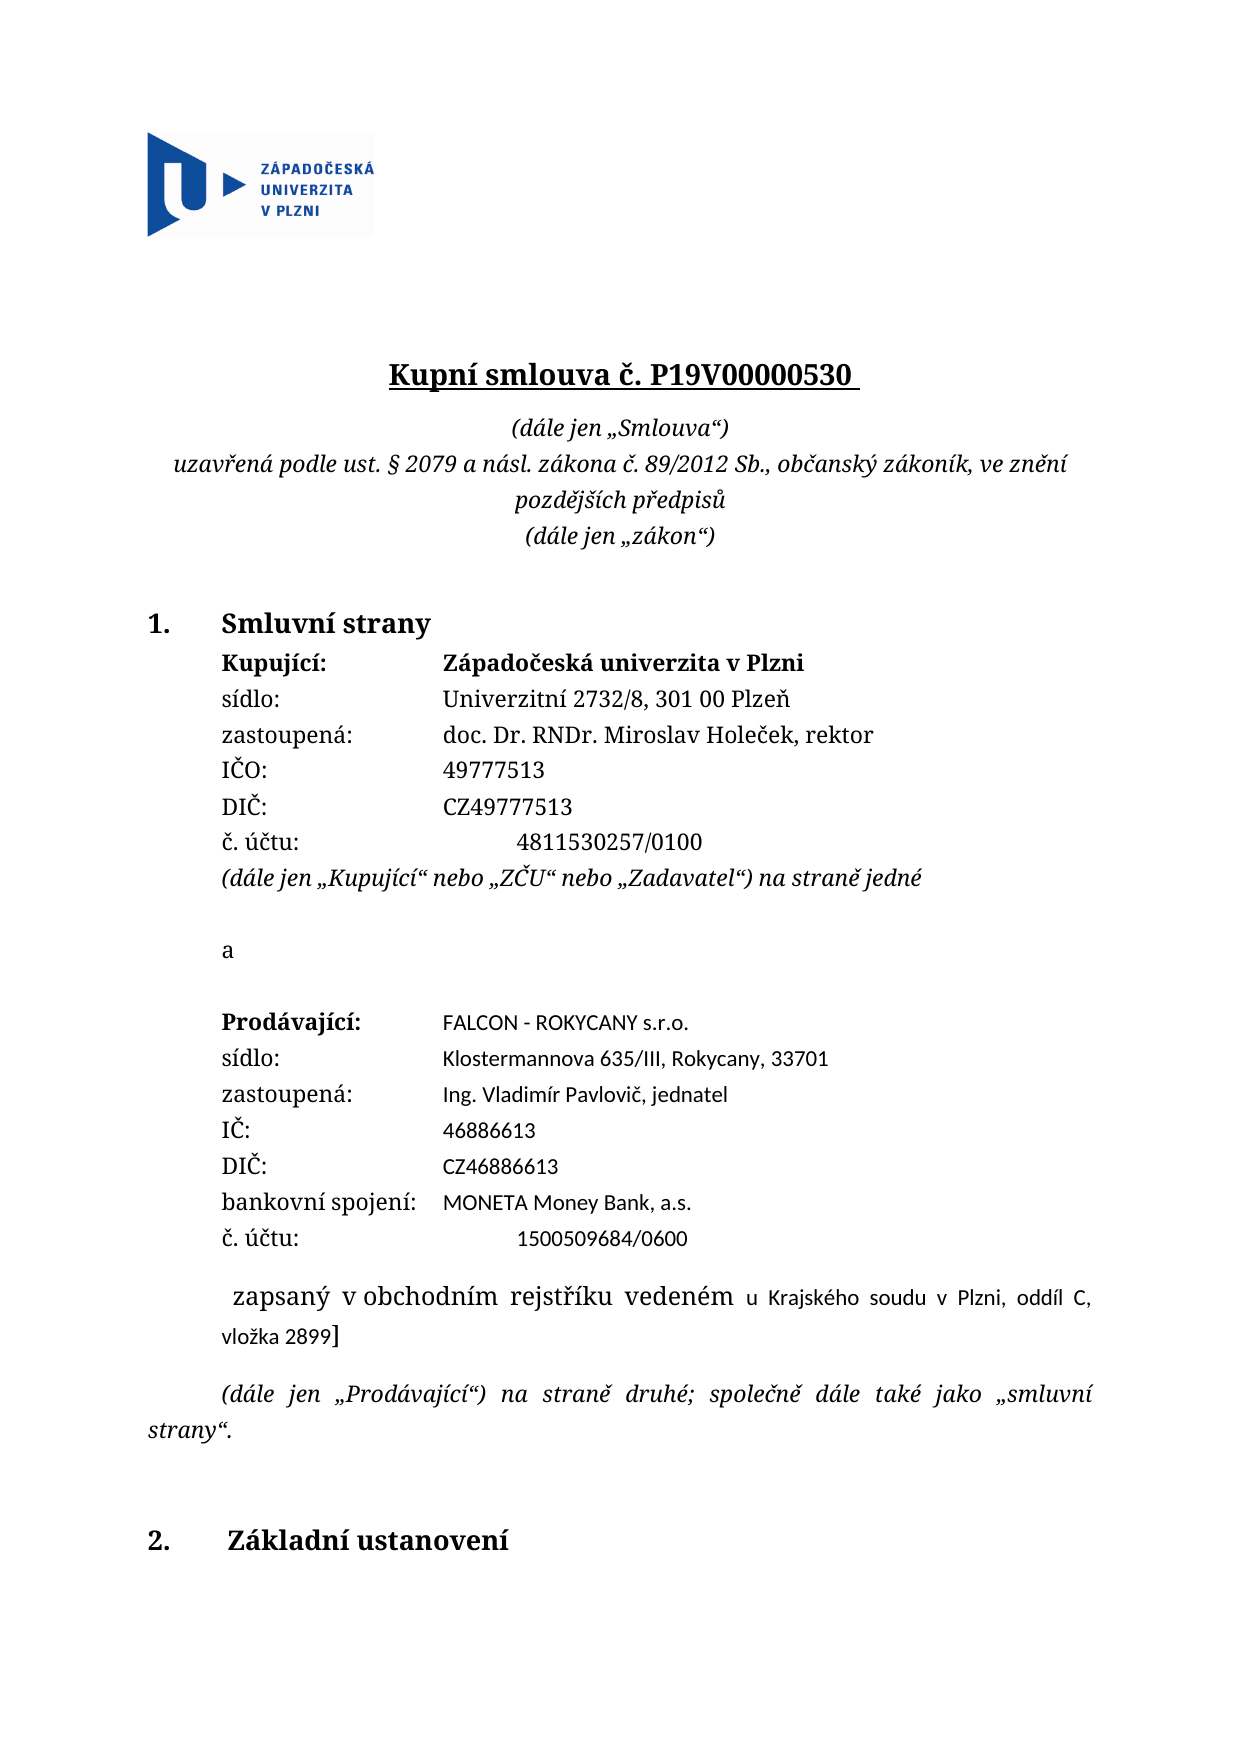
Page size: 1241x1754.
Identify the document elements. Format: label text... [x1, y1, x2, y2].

text 2. Základní ustanovení [148, 1521, 1093, 1558]
text DIČ: CZ49777513 [221, 790, 1093, 822]
text uzavřená podle ust. § 2079 a násl. zákona č. 89/2012 Sb., občanský zákoník, ve znění pozdějších předpisů [148, 448, 1093, 515]
text a [221, 934, 1093, 965]
text sídlo: Klostermannova 635/III, Rokycany, 33701 [221, 1042, 1093, 1073]
text Kupující: Západočeská univerzita v Plzni [221, 647, 1093, 678]
text (dále jen „Smlouva“) [148, 412, 1093, 443]
text (dále jen „Kupující“ nebo „ZČU“ nebo „Zadavatel“) na straně jedné [221, 862, 1093, 893]
picture [147, 132, 374, 237]
text č. účtu: 1500509684/0600 [221, 1222, 1093, 1253]
text 1. Smluvní strany [148, 604, 1093, 641]
text IČO: 49777513 [221, 754, 1093, 786]
text Prodávající: FALCON - ROKYCANY s.r.o. [148, 1006, 1093, 1037]
text zapsaný v obchodním rejstříku vedeném u Krajského soudu v Plzni, oddíl C, vložka 2899] [221, 1278, 1093, 1352]
text DIČ: CZ46886613 [221, 1150, 1093, 1181]
text (dále jen „zákon“) [148, 520, 1093, 551]
text Kupní smlouva č. P19V00000530 [148, 354, 1093, 394]
text sídlo: Univerzitní 2732/8, 301 00 Plzeň [221, 683, 1093, 714]
text (dále jen „Prodávající“) na straně druhé; společně dále také jako „smluvní strany“. [148, 1378, 1093, 1445]
text zastoupená: doc. Dr. RNDr. Miroslav Holeček, rektor [221, 718, 1093, 750]
text bankovní spojení: MONETA Money Bank, a.s. [148, 1186, 1093, 1217]
text zastoupená: Ing. Vladimír Pavlovič, jednatel [221, 1078, 1093, 1109]
text IČ: 46886613 [221, 1114, 1093, 1145]
text č. účtu: 4811530257/0100 [221, 826, 1093, 858]
